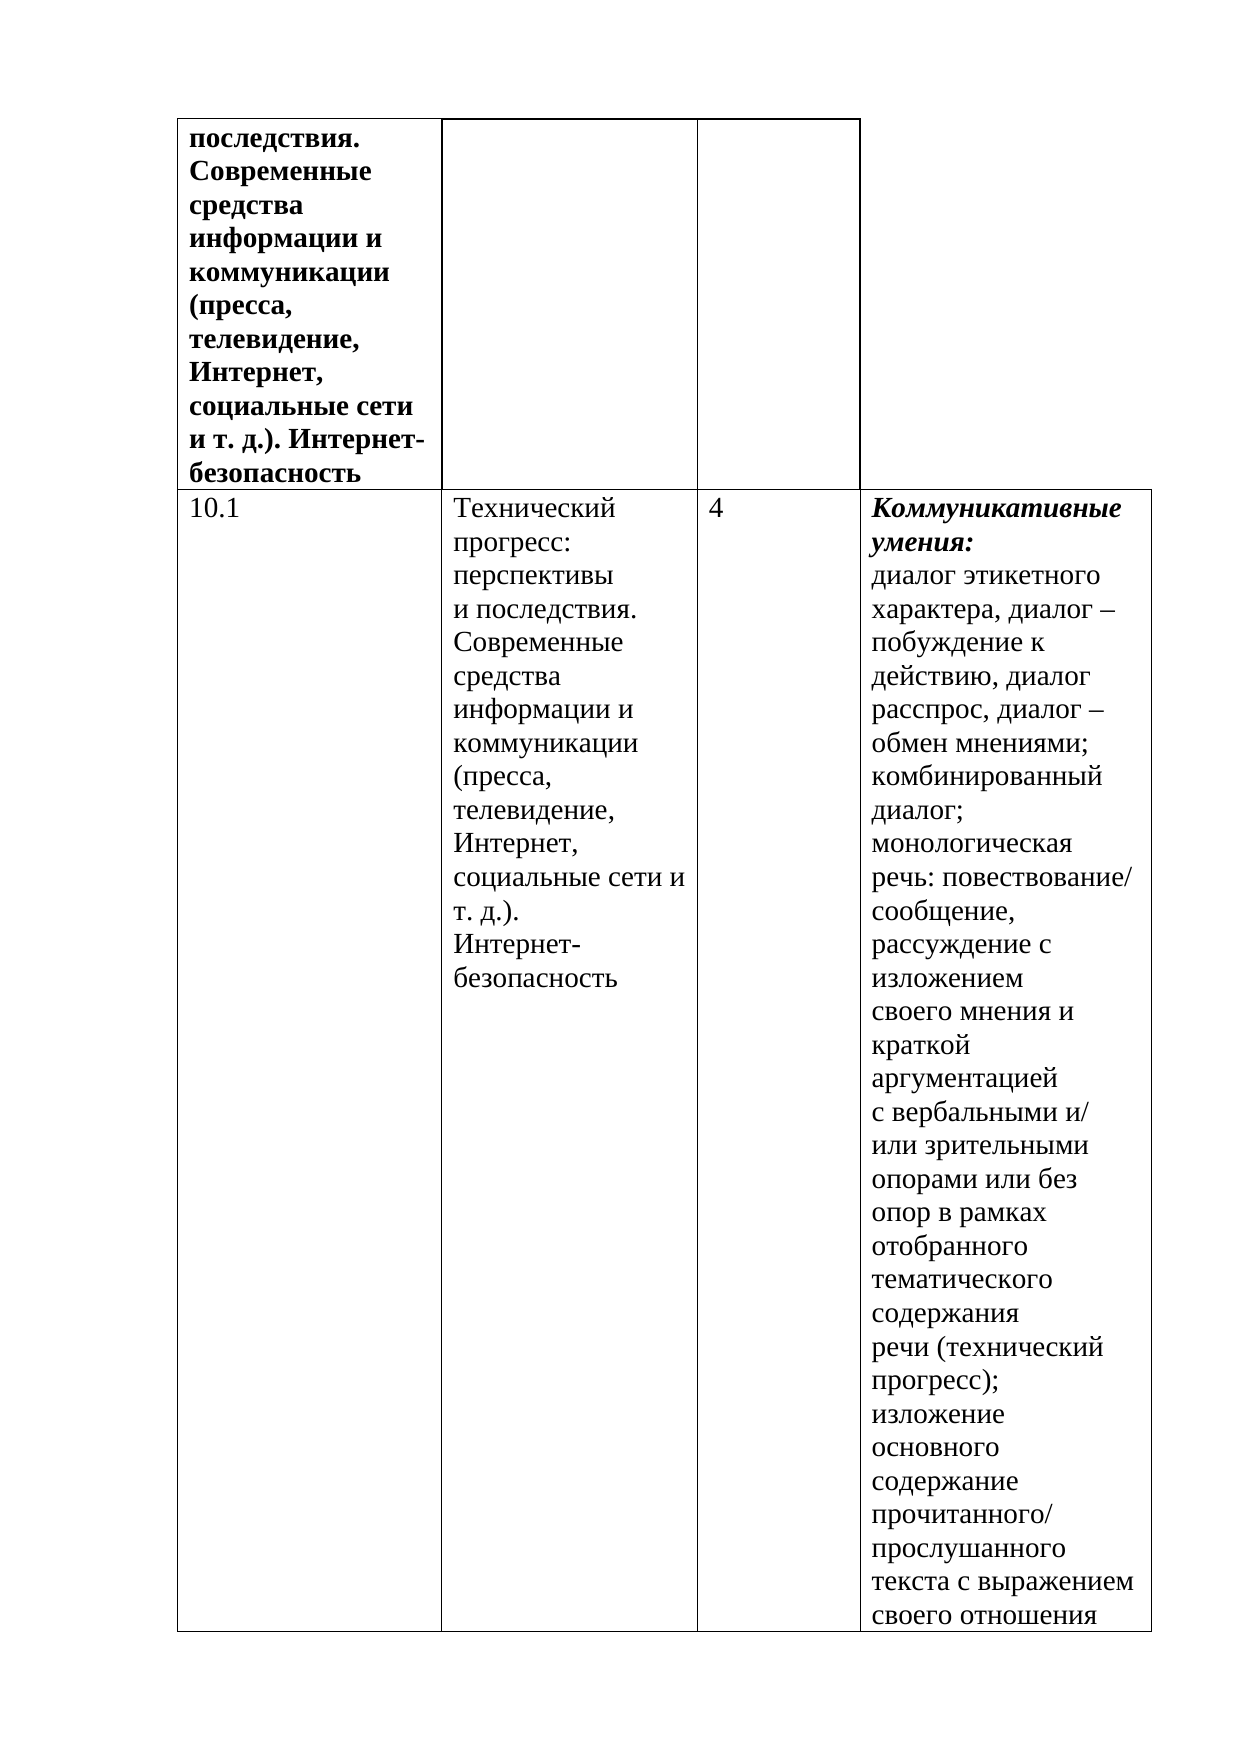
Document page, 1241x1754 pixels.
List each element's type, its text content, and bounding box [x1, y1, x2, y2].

table_cell [698, 120, 859, 489]
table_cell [442, 490, 697, 1631]
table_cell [178, 119, 441, 489]
table_cell 10.1 [178, 490, 441, 1631]
table_cell 4 [698, 490, 860, 1631]
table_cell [861, 490, 1151, 1631]
table_cell [443, 120, 697, 489]
